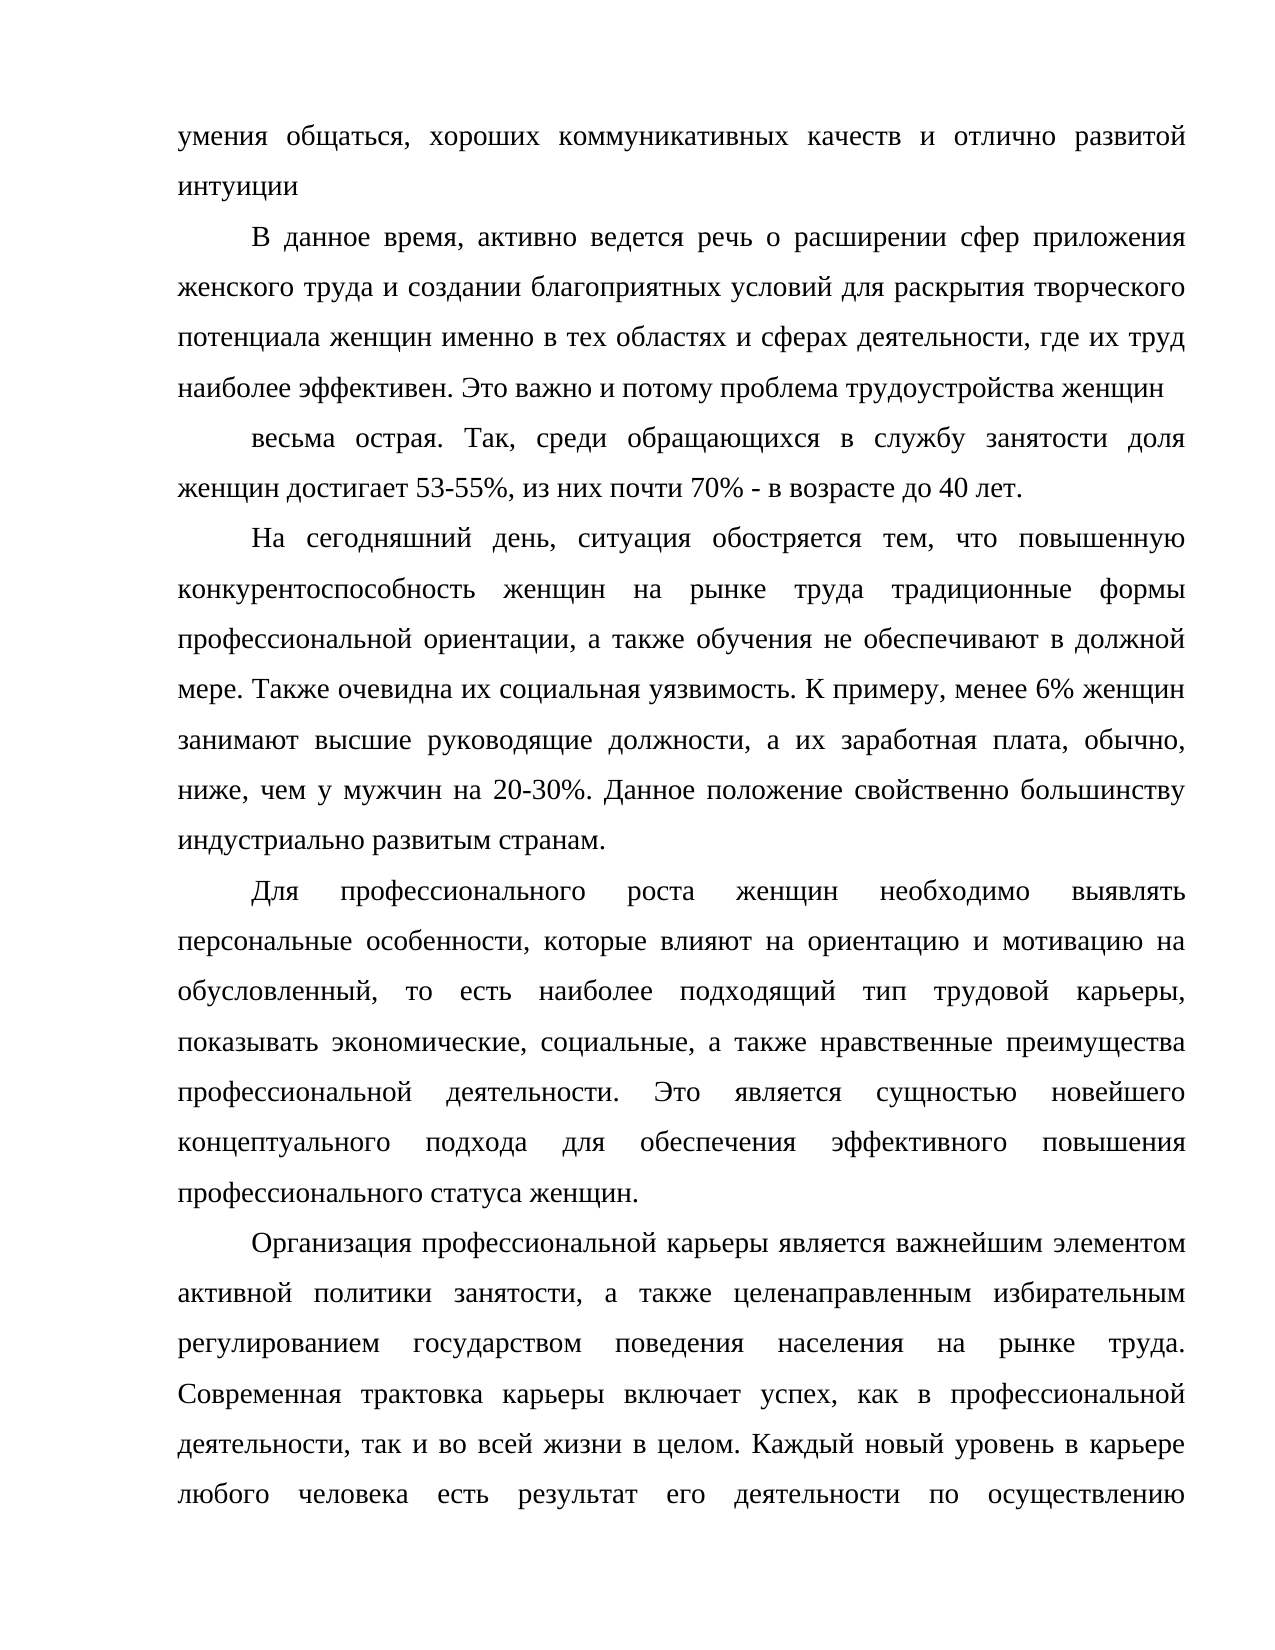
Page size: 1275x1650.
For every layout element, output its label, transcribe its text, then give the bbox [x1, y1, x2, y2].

text весьма острая. Так, среди обращающихся в службу занятости доля женщин достигает 53-55%, из них почти 70% - в возрасте до 40 лет. [177, 420, 1186, 504]
text В данное время, активно ведется речь о расширении сфер приложения женского труда и создании благоприятных условий для раскрытия творческого потенциала женщин именно в тех областях и сферах деятельности, где их труд наиболее эффективен. Это важно и потому проблема трудоустройства женщин [177, 219, 1186, 403]
text На сегодняшний день, ситуация обостряется тем, что повышенную конкурентоспособность женщин на рынке труда традиционные формы профессиональной ориентации, а также обучения не обеспечивают в должной мере. Также очевидна их социальная уязвимость. К примеру, менее 6% женщин занимают высшие руководящие должности, а их заработная плата, обычно, ниже, чем у мужчин на 20-30%. Данное положение свойственно большинству индустриально развитым странам. [177, 521, 1186, 856]
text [177, 118, 1186, 202]
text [177, 1225, 1186, 1510]
text Для профессионального роста женщин необходимо выявлять персональные особенности, которые влияют на ориентацию и мотивацию на обусловленный, то есть наиболее подходящий тип трудовой карьеры, показывать экономические, социальные, а также нравственные преимущества профессиональной деятельности. Это является сущностью новейшего концептуального подхода для обеспечения эффективного повышения профессионального статуса женщин. [177, 873, 1186, 1208]
